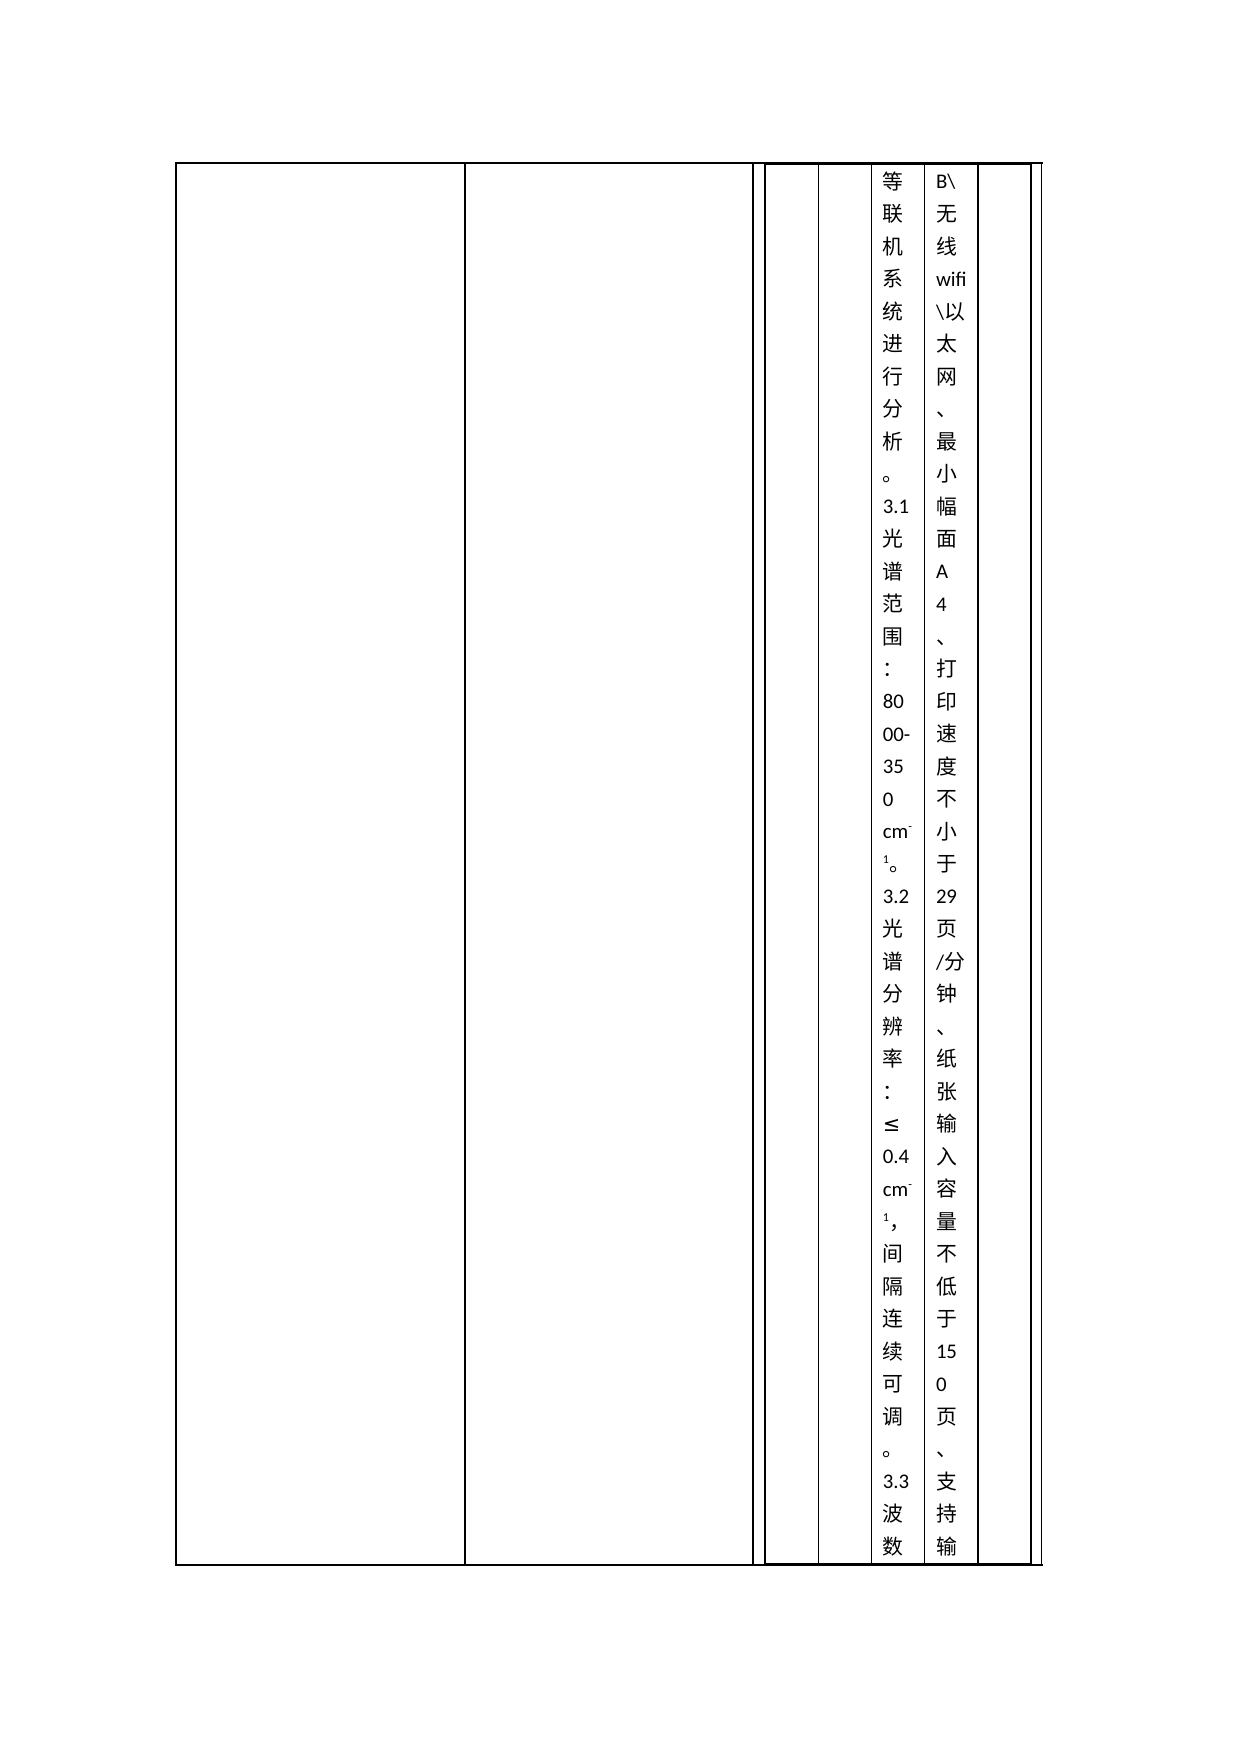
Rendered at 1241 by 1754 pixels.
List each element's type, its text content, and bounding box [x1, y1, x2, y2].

table_cell 1 [466, 164, 752, 1564]
table_cell [766, 165, 818, 1563]
table_cell [979, 165, 1030, 1563]
table_cell [754, 164, 764, 1564]
table_cell [177, 164, 464, 1564]
table_cell [819, 165, 871, 1563]
table_cell [1032, 164, 1041, 1564]
table_cell [872, 165, 924, 1563]
table_cell [925, 165, 977, 1563]
